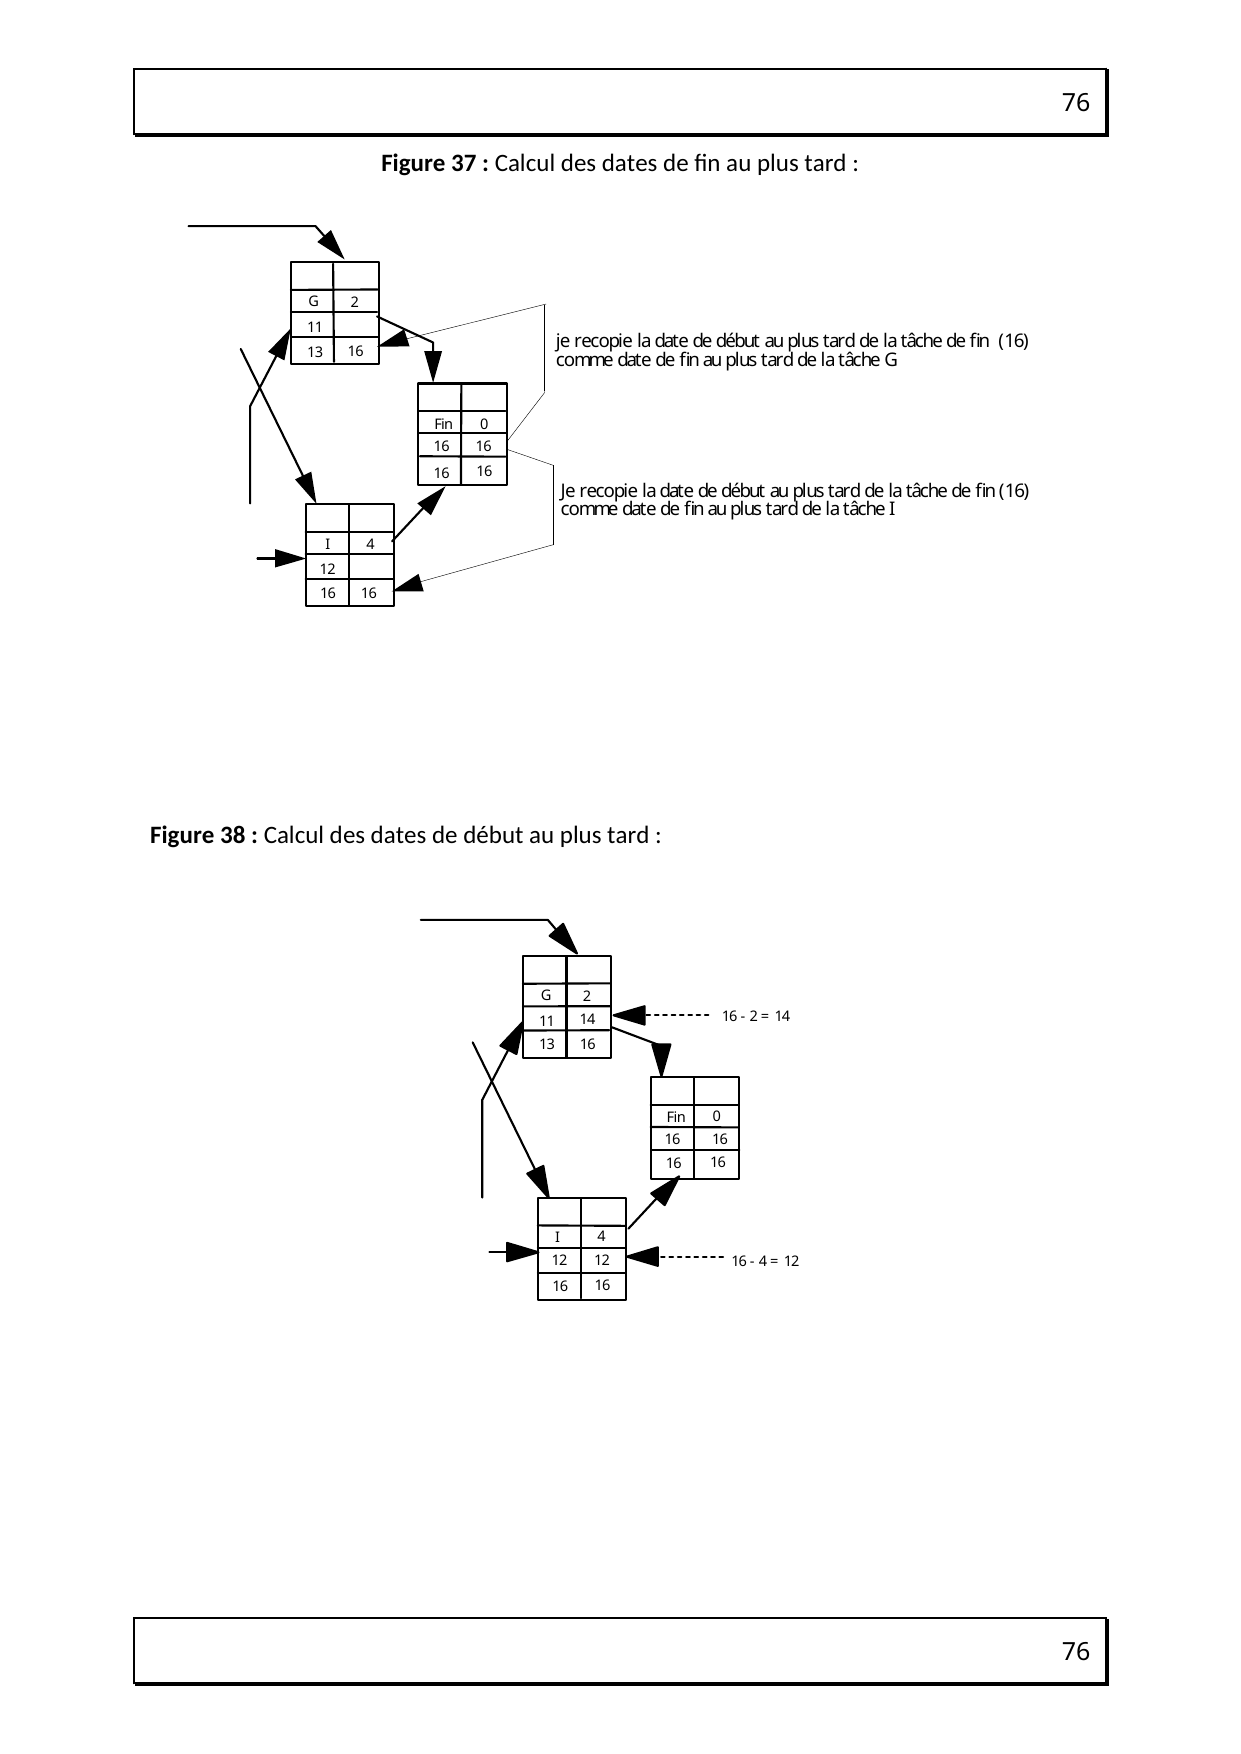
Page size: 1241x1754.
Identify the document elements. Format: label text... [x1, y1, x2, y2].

text Figure 38 : Calcul des dates de début au plus tard : [150, 819, 1090, 849]
text Figure 37 : Calcul des dates de fin au plus tard : [150, 148, 1090, 178]
